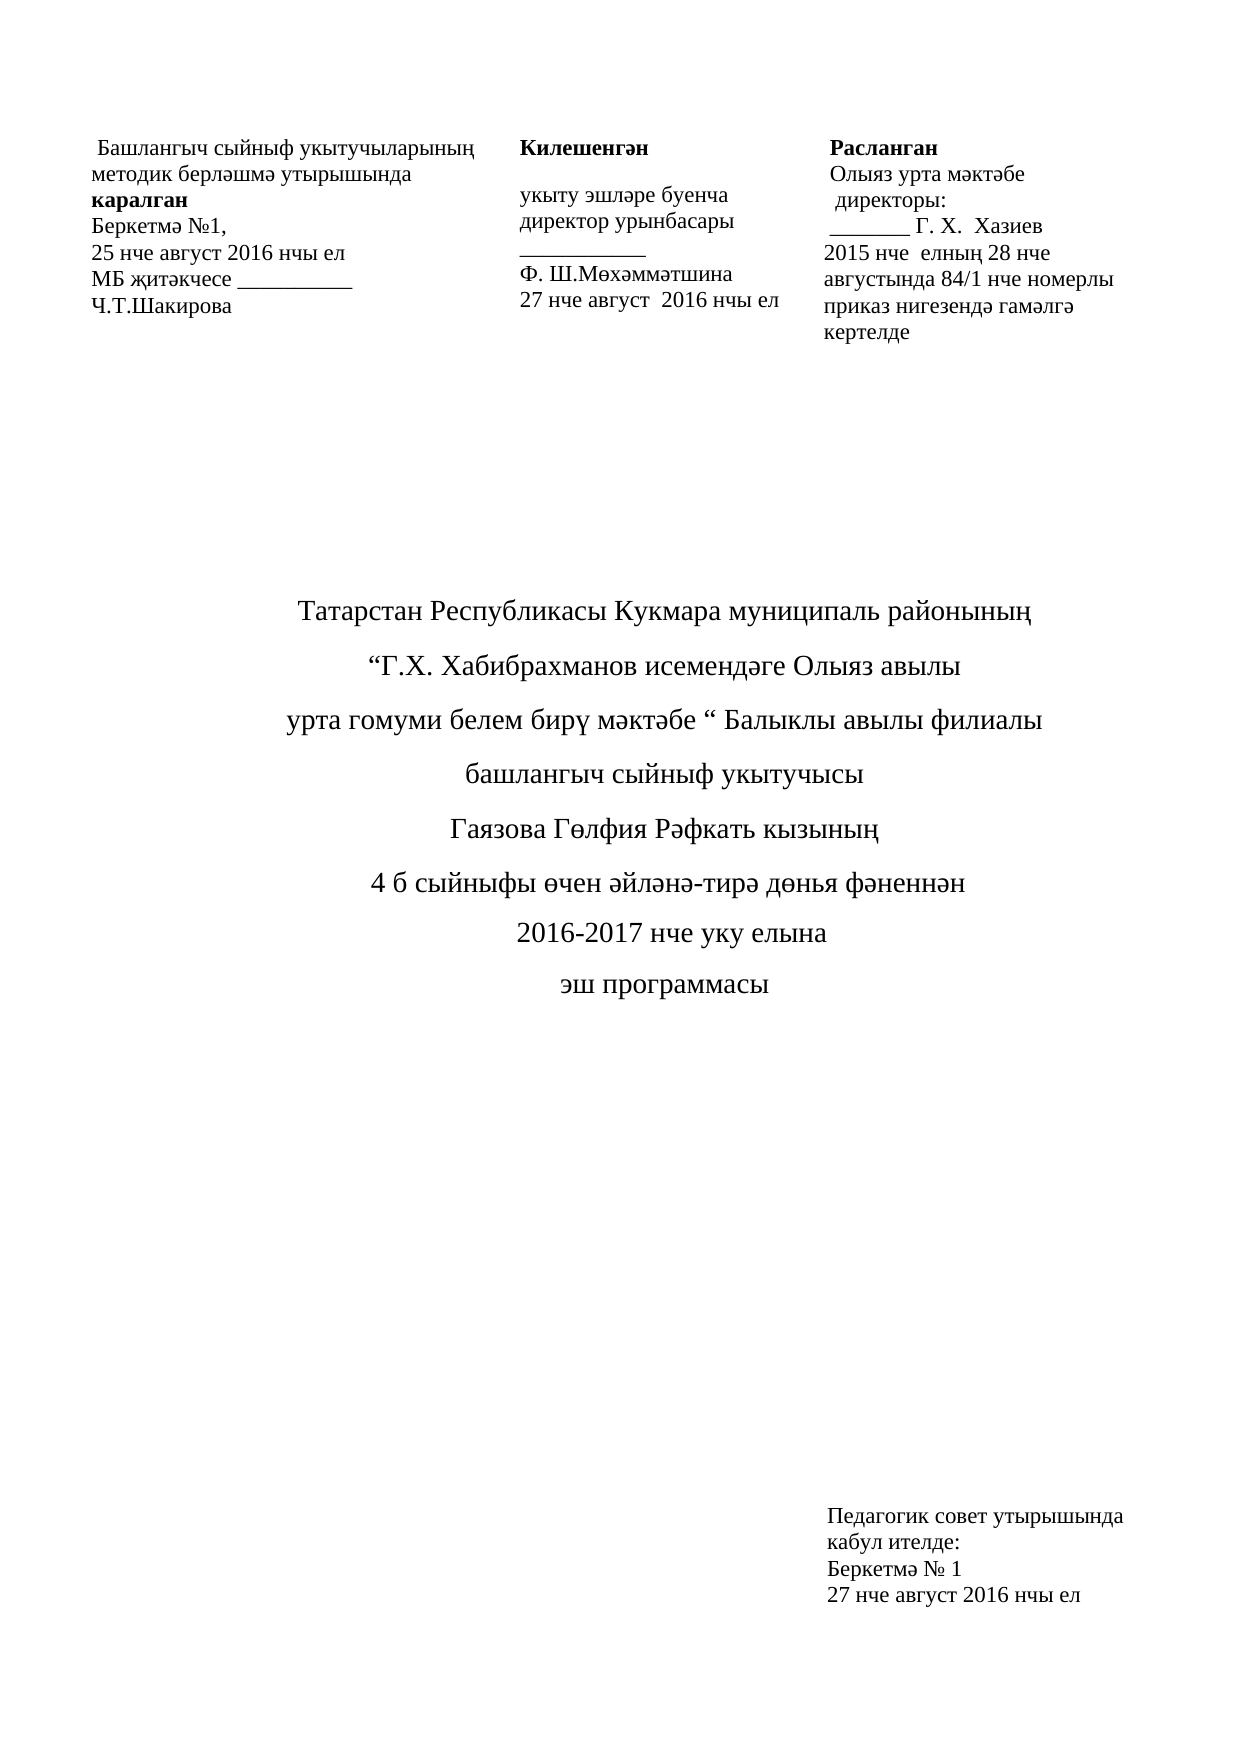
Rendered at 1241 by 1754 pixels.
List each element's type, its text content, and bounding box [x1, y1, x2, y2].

table_header Расланган Олыяз урта мәктәбе директоры: _______ Г. Х. Хазиев 2015 нче елның 28 нче августында 84/1 нче номерлы приказ нигезендә гамәлгә кертелде [824, 128, 1149, 397]
text урта гомуми белем бирү мәктәбе “ Балыклы авылы филиалы [177, 702, 1152, 736]
text Педагогик совет утырышында кабул ителде: [827, 1502, 1152, 1554]
text 4 б сыйныфы өчен әйләнә-тирә дөнья фәненнән [177, 865, 1152, 899]
text башлангыч сыйныф укытучысы [177, 756, 1152, 790]
text 2016-2017 нче уку елына [177, 915, 1152, 949]
text Беркетмә № 1 [827, 1554, 1152, 1581]
text 27 нче август 2016 нчы ел [827, 1581, 1152, 1607]
table_header Килешенгән укыту эшләре буенча директор урынбасары ___________ Ф. Ш.Мөхәммәтшина 27 нче август 2016 нчы ел [514, 128, 824, 397]
text эш программасы [177, 966, 1152, 999]
table_header Башлангыч сыйныф укытучыларының методик берләшмә утырышында каралган Беркетмә №1, 25 нче август 2016 нчы ел МБ җитәкчесе __________ Ч.Т.Шакирова [85, 128, 514, 397]
text Татарстан Республикасы Кукмара муниципаль районының [177, 593, 1152, 627]
text “Г.Х. Хабибрахманов исемендәге Олыяз авылы [177, 648, 1152, 681]
text Гаязова Гөлфия Рәфкать кызының [177, 811, 1152, 844]
